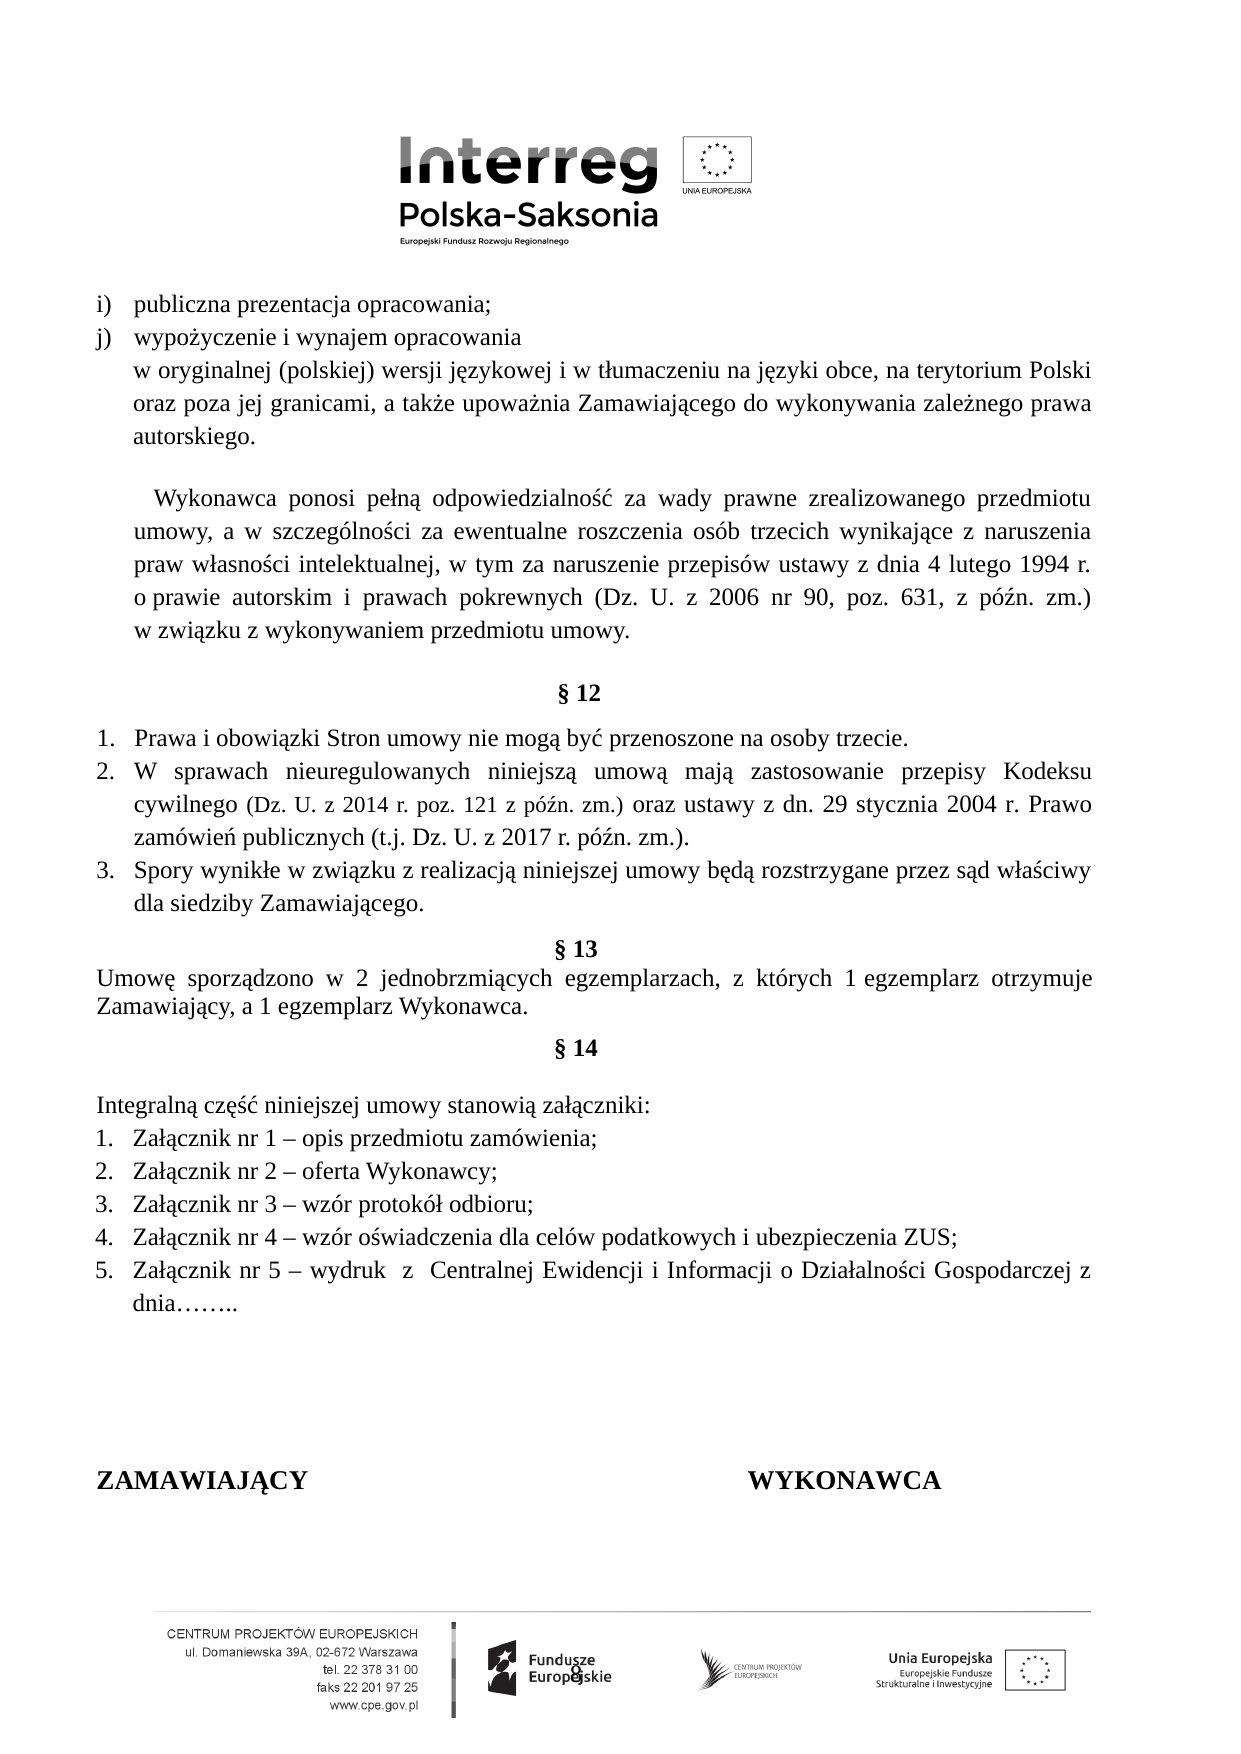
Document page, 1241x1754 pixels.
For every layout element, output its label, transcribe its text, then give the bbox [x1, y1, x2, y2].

text Umowę sporządzono w 2 jednobrzmiących egzemplarzach, z których 1 egzemplarz otrzymuje Zamawiający, a 1 egzemplarz Wykonawca. [96, 963, 1092, 1020]
list Załącznik nr 4 – wzór oświadczenia dla celów podatkowych i ubezpieczenia ZUS; [95, 1222, 1092, 1251]
picture [150, 1606, 1096, 1723]
text Integralną część niniejszej umowy stanowią załączniki: [96, 1090, 1092, 1119]
text ZAMAWIAJĄCY WYKONAWCA [96, 1464, 1092, 1495]
list Prawa i obowiązki Stron umowy nie mogą być przenoszone na osoby trzecie. [97, 723, 1092, 752]
picture [366, 102, 786, 261]
text § 12 [59, 678, 1092, 706]
text § 14 [59, 1033, 1092, 1061]
list Załącznik nr 3 – wzór protokół odbioru; [95, 1189, 1092, 1218]
text § 13 [59, 934, 1092, 963]
list W sprawach nieuregulowanych niniejszą umową mają zastosowanie przepisy Kodeksu cywilnego (Dz. U. z 2014 r. poz. 121 z późn. zm.) oraz ustawy z dn. 29 stycznia 2004 r. Prawo zamówień publicznych (t.j. Dz. U. z 2017 r. późn. zm.). [96, 756, 1092, 851]
text Wykonawca ponosi pełną odpowiedzialność za wady prawne zrealizowanego przedmiotu umowy, a w szczególności za ewentualne roszczenia osób trzecich wynikające z naruszenia praw własności intelektualnej, w tym za naruszenie przepisów ustawy z dnia 4 lutego 1994 r. o prawie autorskim i prawach pokrewnych (Dz. U. z 2006 nr 90, poz. 631, z późn. zm.) w związku z wykonywaniem przedmiotu umowy. [96, 483, 1092, 644]
text w oryginalnej (polskiej) wersji językowej i w tłumaczeniu na języki obce, na terytorium Polski oraz poza jej granicami, a także upoważnia Zamawiającego do wykonywania zależnego prawa autorskiego. [133, 355, 1092, 450]
list Załącznik nr 1 – opis przedmiotu zamówienia; [95, 1123, 1092, 1152]
list wypożyczenie i wynajem opracowania [96, 322, 1092, 351]
list Spory wynikłe w związku z realizacją niniejszej umowy będą rozstrzygane przez sąd właściwy dla siedziby Zamawiającego. [96, 855, 1092, 917]
list publiczna prezentacja opracowania; [96, 289, 1092, 318]
list Załącznik nr 5 – wydruk z Centralnej Ewidencji i Informacji o Działalności Gospodarczej z dnia…….. [95, 1255, 1092, 1317]
list Załącznik nr 2 – oferta Wykonawcy; [95, 1156, 1092, 1185]
